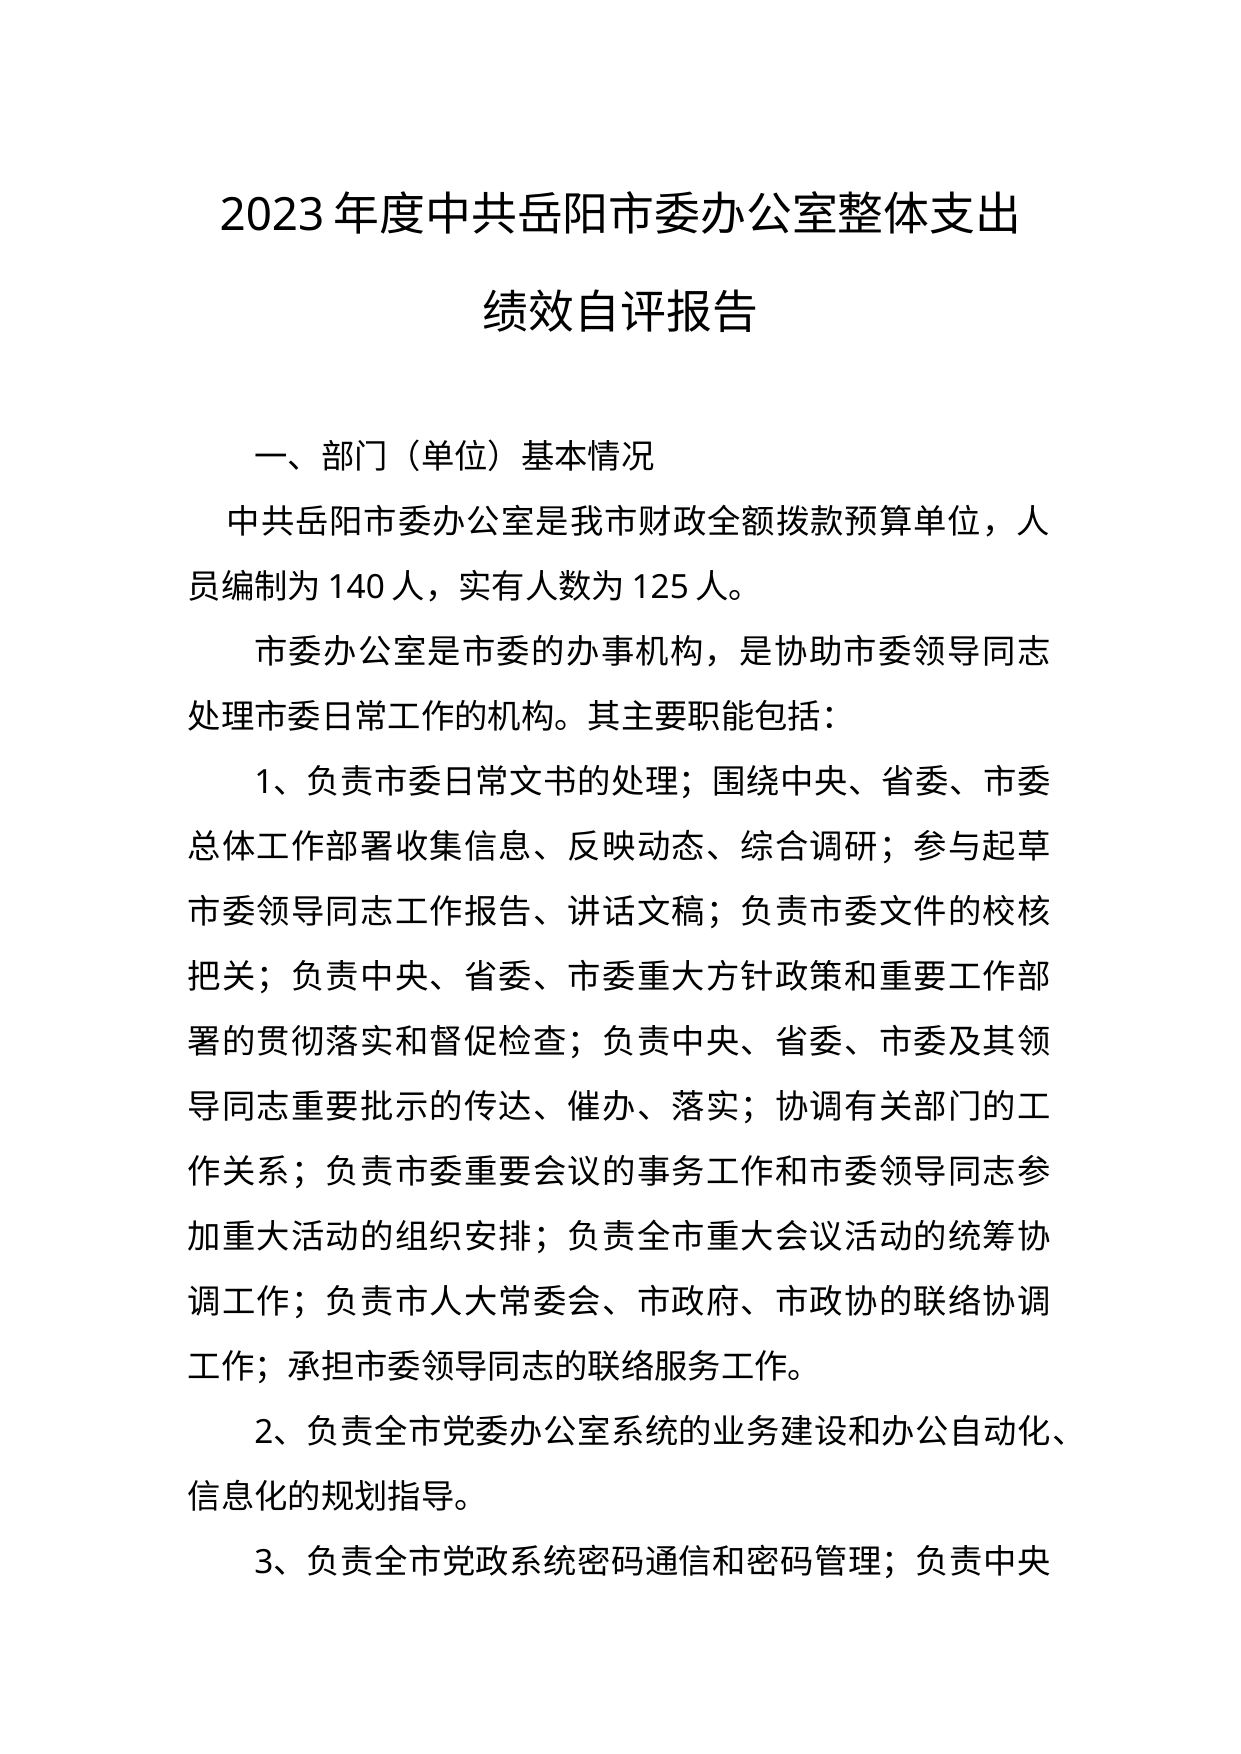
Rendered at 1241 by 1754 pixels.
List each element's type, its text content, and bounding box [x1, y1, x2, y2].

list 负责全市党委办公室系统的业务建设和办公自动化、信息化的规划指导。 [187, 1397, 1053, 1527]
text 中共岳阳市委办公室是我市财政全额拨款预算单位，人员编制为140人，实有人数为125人。 [187, 487, 1053, 617]
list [187, 1527, 1053, 1592]
text 市委办公室是市委的办事机构，是协助市委领导同志处理市委日常工作的机构。其主要职能包括： [187, 617, 1053, 747]
text 绩效自评报告 [187, 259, 1053, 357]
text 2023年度中共岳阳市委办公室整体支出 [187, 162, 1053, 259]
list 负责市委日常文书的处理；围绕中央、省委、市委总体工作部署收集信息、反映动态、综合调研；参与起草市委领导同志工作报告、讲话文稿；负责市委文件的校核、把关；负责中央、省委、市委重大方针政策和重要工作部署的贯彻落实和督促检查；负责中央、省委、市委及其领导同志重要批示的传达、催办、落实；协调有关部门的工作关系；负责市委重要会议的事务工作和市委领导同志参加重大活动的组织安排；负责全市重大会议活动的统筹协调工作；负责市人大常委会、市政府、市政协的联络协调工作；承担市委领导同志的联络服务工作。 [187, 747, 1053, 1397]
list 部门（单位）基本情况 [187, 422, 1053, 487]
